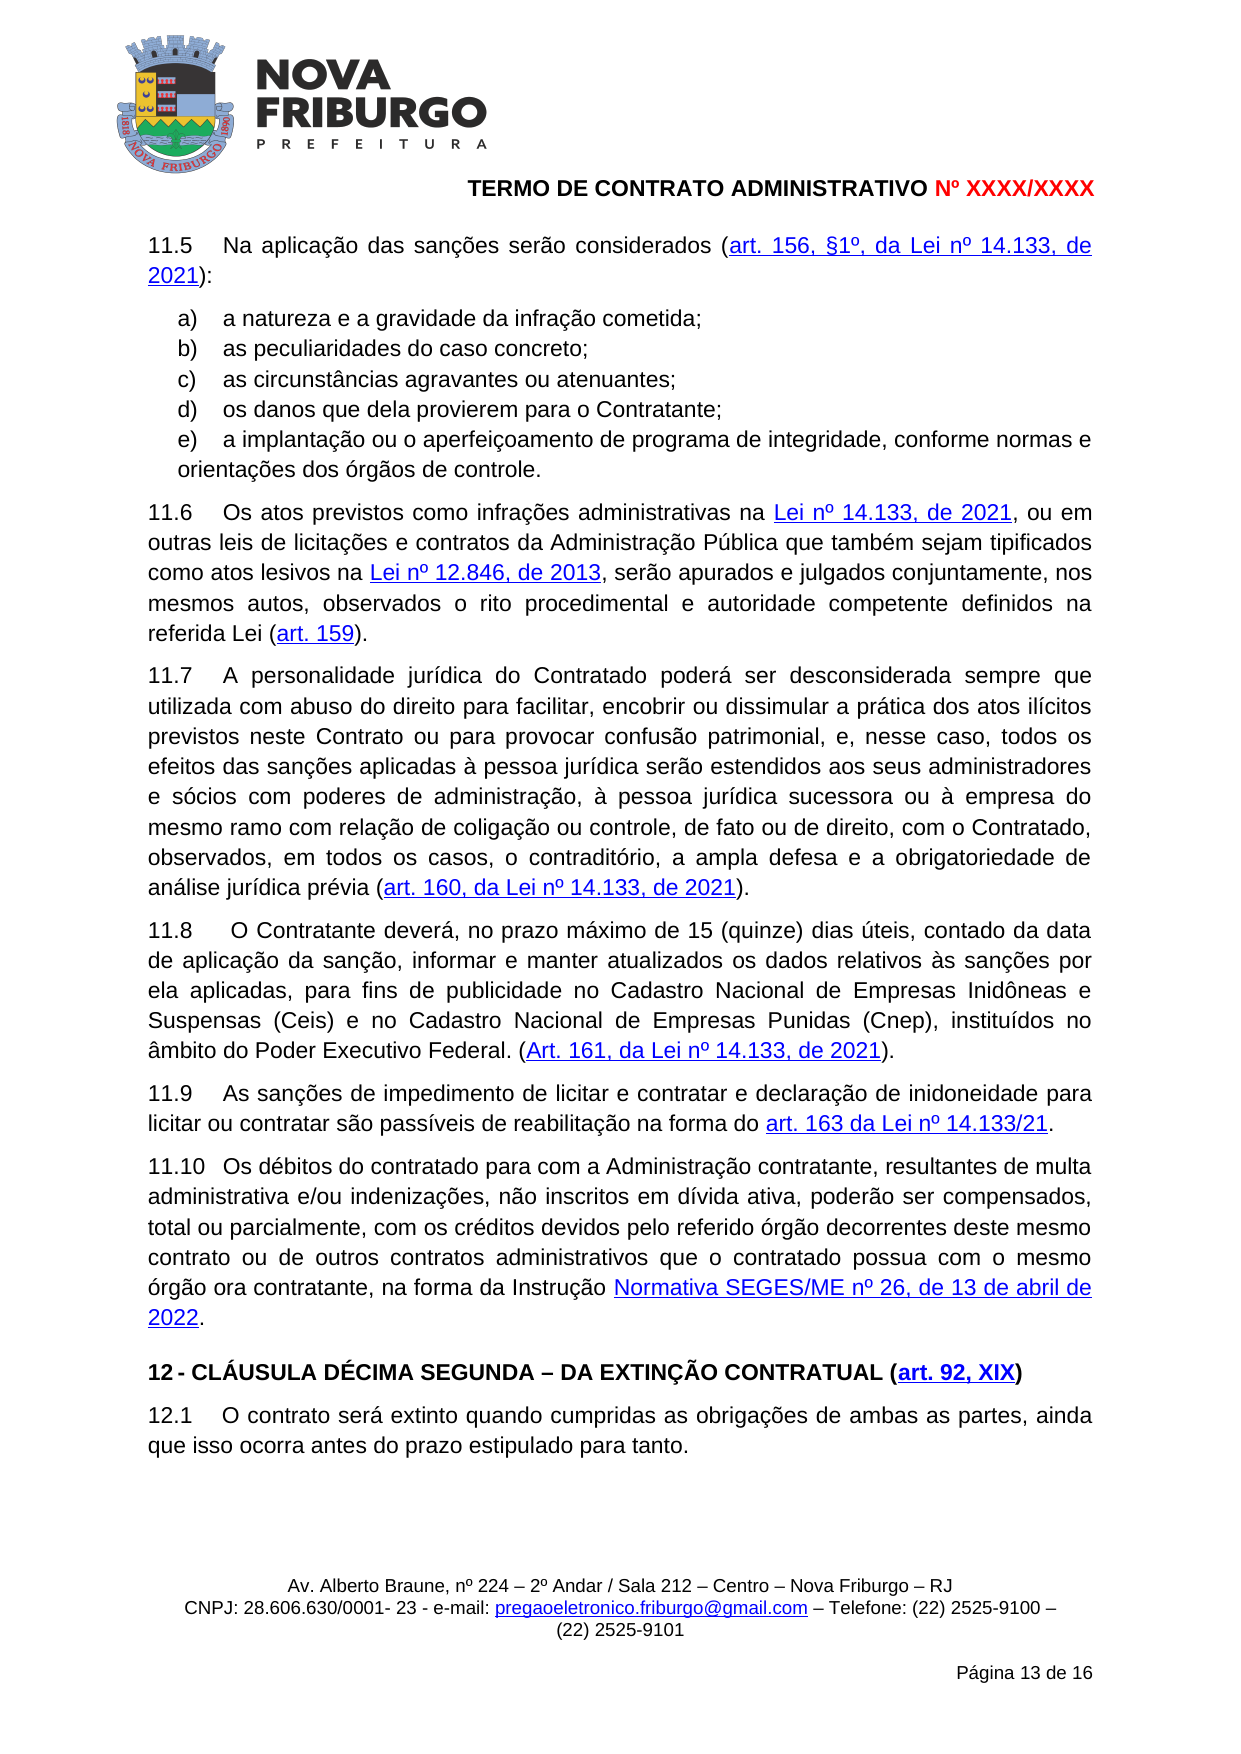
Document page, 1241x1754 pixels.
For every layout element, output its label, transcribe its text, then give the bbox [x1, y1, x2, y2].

list Na aplicação das sanções serão considerados (art. 156, §1º, da Lei nº 14.133, de 2021): [148, 232, 1092, 289]
list A personalidade jurídica do Contratado poderá ser desconsiderada sempre que utilizada com abuso do direito para facilitar, encobrir ou dissimular a prática dos atos ilícitos previstos neste Contrato ou para provocar confusão patrimonial, e, nesse caso, todos os efeitos das sanções aplicadas à pessoa jurídica serão estendidos aos seus administradores e sócios com poderes de administração, à pessoa jurídica sucessora ou à empresa do mesmo ramo com relação de coligação ou controle, de fato ou de direito, com o Contratado, observados, em todos os casos, o contraditório, a ampla defesa e a obrigatoriedade de análise jurídica prévia (art. 160, da Lei nº 14.133, de 2021). [148, 662, 1092, 900]
picture [103, 29, 500, 175]
list - CLÁUSULA DÉCIMA SEGUNDA – DA EXTINÇÃO CONTRATUAL (art. 92, XIX) [148, 1359, 1092, 1386]
list as circunstâncias agravantes ou atenuantes; [177, 366, 1092, 392]
list O contrato será extinto quando cumpridas as obrigações de ambas as partes, ainda que isso ocorra antes do prazo estipulado para tanto. [148, 1402, 1092, 1458]
list O Contratante deverá, no prazo máximo de 15 (quinze) dias úteis, contado da data de aplicação da sanção, informar e manter atualizados os dados relativos às sanções por ela aplicadas, para fins de publicidade no Cadastro Nacional de Empresas Inidôneas e Suspensas (Ceis) e no Cadastro Nacional de Empresas Punidas (Cnep), instituídos no âmbito do Poder Executivo Federal. (Art. 161, da Lei nº 14.133, de 2021). [148, 917, 1092, 1064]
list os danos que dela provierem para o Contratante; [177, 396, 1092, 422]
list Os débitos do contratado para com a Administração contratante, resultantes de multa administrativa e/ou indenizações, não inscritos em dívida ativa, poderão ser compensados, total ou parcialmente, com os créditos devidos pelo referido órgão decorrentes deste mesmo contrato ou de outros contratos administrativos que o contratado possua com o mesmo órgão ora contratante, na forma da Instrução Normativa SEGES/ME nº 26, de 13 de abril de 2022. [148, 1153, 1092, 1330]
list a natureza e a gravidade da infração cometida; [177, 305, 1092, 331]
list As sanções de impedimento de licitar e contratar e declaração de inidoneidade para licitar ou contratar são passíveis de reabilitação na forma do art. 163 da Lei nº 14.133/21. [148, 1080, 1092, 1137]
list Os atos previstos como infrações administrativas na Lei nº 14.133, de 2021, ou em outras leis de licitações e contratos da Administração Pública que também sejam tipificados como atos lesivos na Lei nº 12.846, de 2013, serão apurados e julgados conjuntamente, nos mesmos autos, observados o rito procedimental e autoridade competente definidos na referida Lei (art. 159). [148, 499, 1092, 646]
list as peculiaridades do caso concreto; [177, 335, 1092, 362]
list a implantação ou o aperfeiçoamento de programa de integridade, conforme normas e orientações dos órgãos de controle. [177, 426, 1092, 482]
